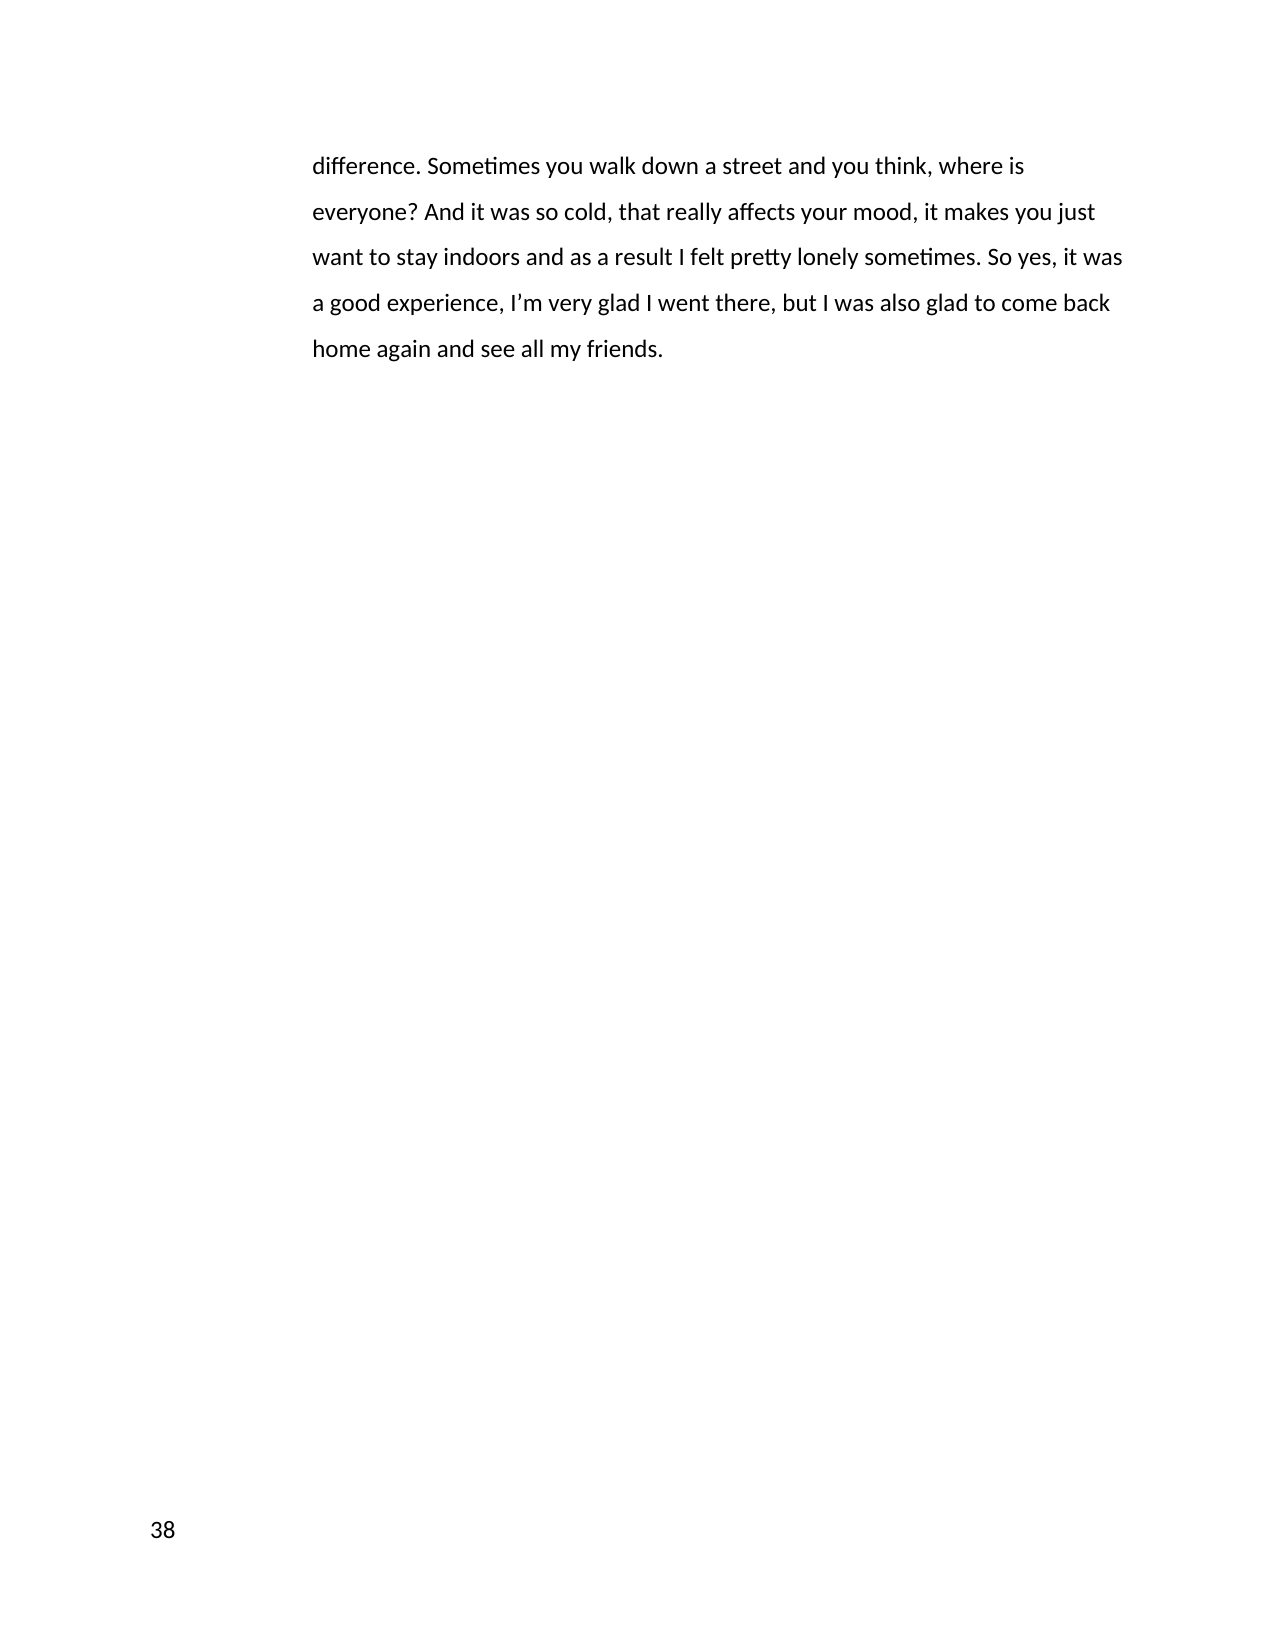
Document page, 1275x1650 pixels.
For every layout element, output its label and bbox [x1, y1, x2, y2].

text [150, 150, 1125, 363]
